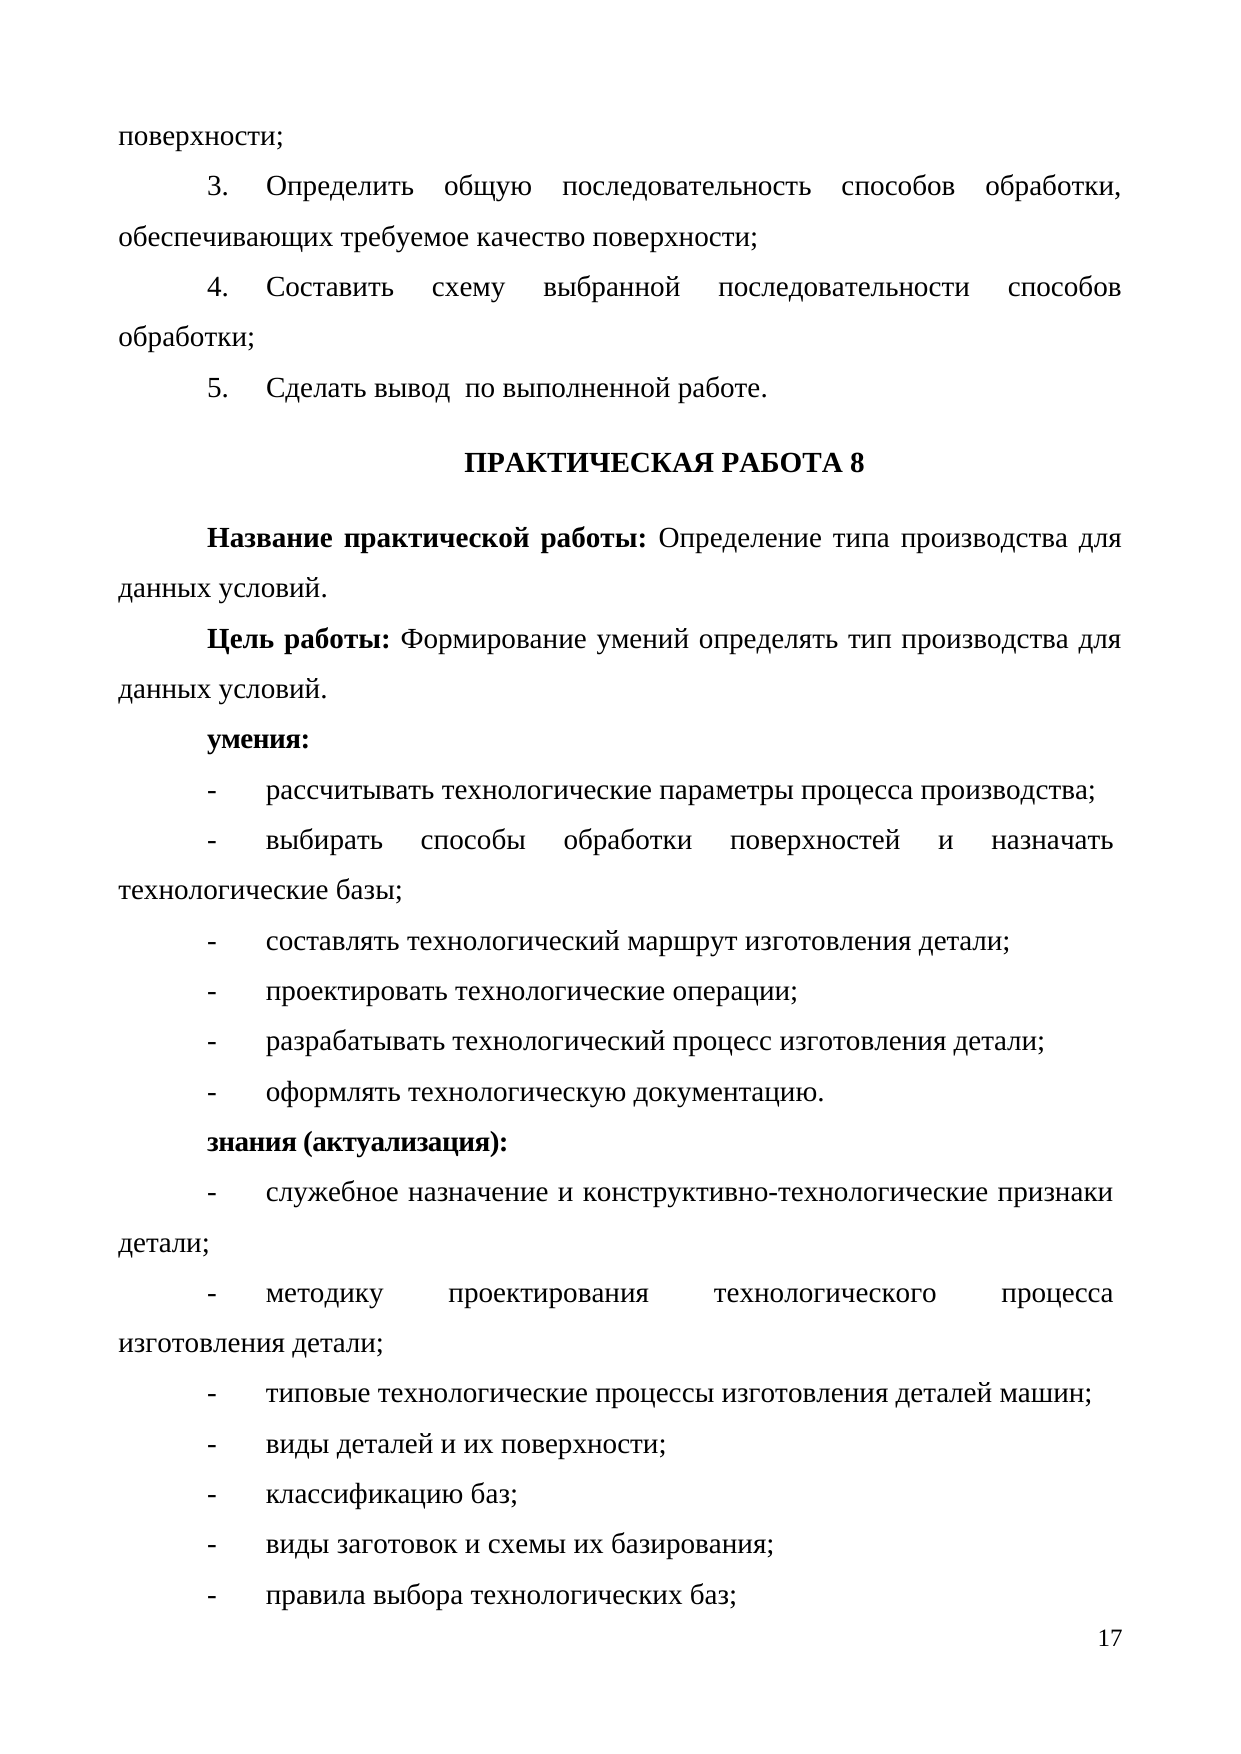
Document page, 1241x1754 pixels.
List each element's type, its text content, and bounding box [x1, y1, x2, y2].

list рассчитывать технологические параметры процесса производства; [118, 772, 1114, 805]
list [118, 118, 1122, 152]
list Определить общую последовательность способов обработки, обеспечивающих требуемое качество поверхности; [118, 168, 1122, 252]
list служебное назначение и конструктивно-технологические признаки детали; [118, 1174, 1114, 1258]
list Сделать вывод по выполненной работе. [118, 370, 1122, 403]
list типовые технологические процессы изготовления деталей машин; [118, 1376, 1114, 1409]
list виды заготовок и схемы их базирования; [118, 1527, 1114, 1560]
list виды деталей и их поверхности; [118, 1426, 1114, 1459]
list выбирать способы обработки поверхностей и назначать технологические базы; [118, 822, 1114, 906]
list проектировать технологические операции; [118, 973, 1114, 1007]
list оформлять технологическую документацию. [118, 1074, 1114, 1107]
text знания (актуализация): [118, 1124, 1114, 1158]
text Название практической работы: Определение типа производства для данных условий. [118, 520, 1122, 604]
list Составить схему выбранной последовательности способов обработки; [118, 269, 1122, 353]
list составлять технологический маршрут изготовления детали; [118, 923, 1114, 956]
text ПРАКТИЧЕСКАЯ РАБОТА 8 [118, 445, 1122, 478]
text Цель работы: Формирование умений определять тип производства для данных условий. [118, 621, 1122, 705]
text умения: [118, 722, 1114, 755]
list классификацию баз; [118, 1476, 1114, 1510]
list методику проектирования технологического процесса изготовления детали; [118, 1275, 1114, 1359]
list разрабатывать технологический процесс изготовления детали; [118, 1023, 1114, 1057]
list правила выбора технологических баз; [118, 1577, 1114, 1610]
